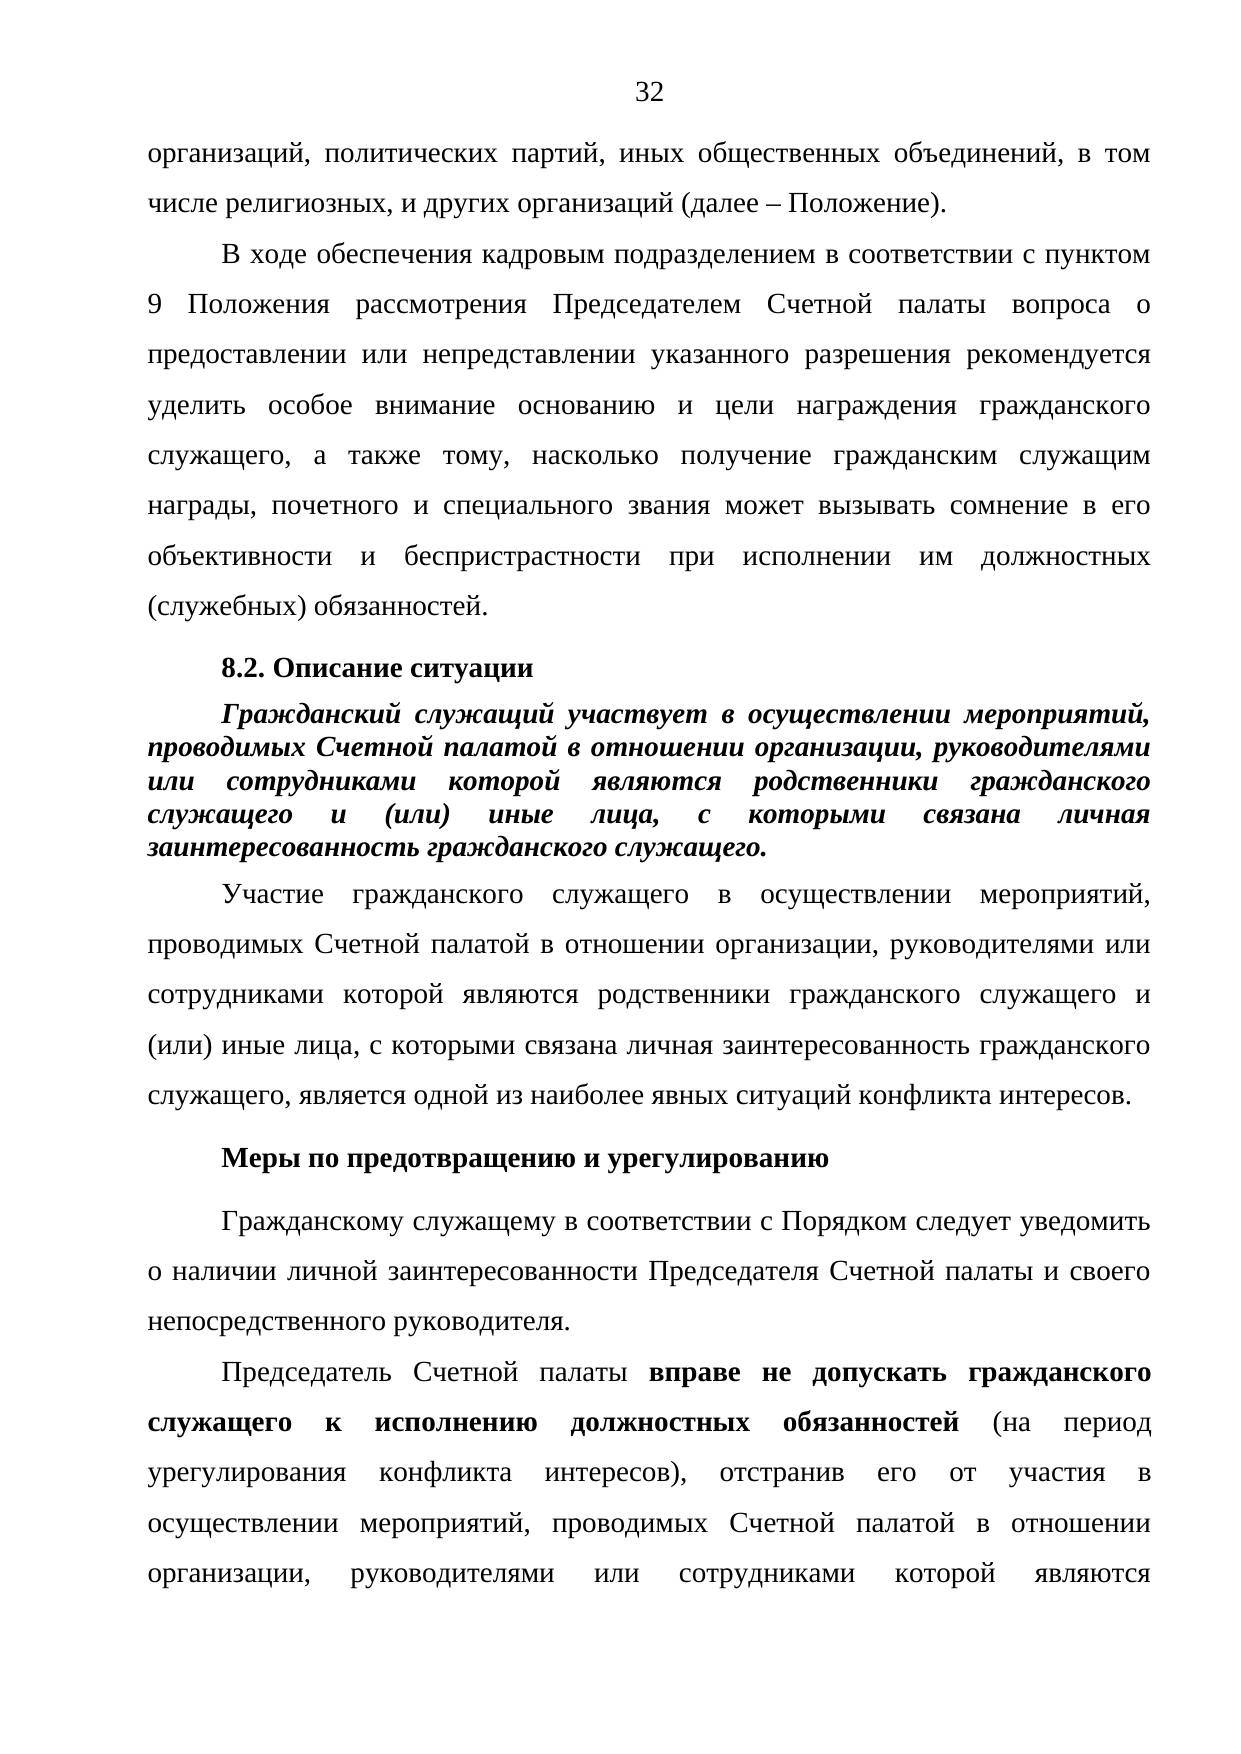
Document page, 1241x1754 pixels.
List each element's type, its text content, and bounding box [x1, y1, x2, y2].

text Гражданскому служащему в соответствии с Порядком следует уведомить о наличии личной заинтересованности Председателя Счетной палаты и своего непосредственного руководителя. [147, 1203, 1152, 1337]
text Гражданский служащий участвует в осуществлении мероприятий, проводимых Счетной палатой в отношении организации, руководителями или сотрудниками которой являются родственники гражданского служащего и (или) иные лица, с которыми связана личная заинтересованность гражданского служащего. [147, 697, 1152, 863]
text Меры по предотвращению и урегулированию [147, 1140, 1152, 1173]
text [147, 1354, 1152, 1588]
text Участие гражданского служащего в осуществлении мероприятий, проводимых Счетной палатой в отношении организации, руководителями или сотрудниками которой являются родственники гражданского служащего и (или) иные лица, с которыми связана личная заинтересованность гражданского служащего, является одной из наиболее явных ситуаций конфликта интересов. [147, 876, 1152, 1111]
text 8.2. Описание ситуации [147, 651, 1152, 684]
text В ходе обеспечения кадровым подразделением в соответствии с пунктом 9 Положения рассмотрения Председателем Счетной палаты вопроса о предоставлении или непредставлении указанного разрешения рекомендуется уделить особое внимание основанию и цели награждения гражданского служащего, а также тому, насколько получение гражданским служащим награды, почетного и специального звания может вызывать сомнение в его объективности и беспристрастности при исполнении им должностных (служебных) обязанностей. [147, 236, 1152, 622]
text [147, 135, 1152, 219]
